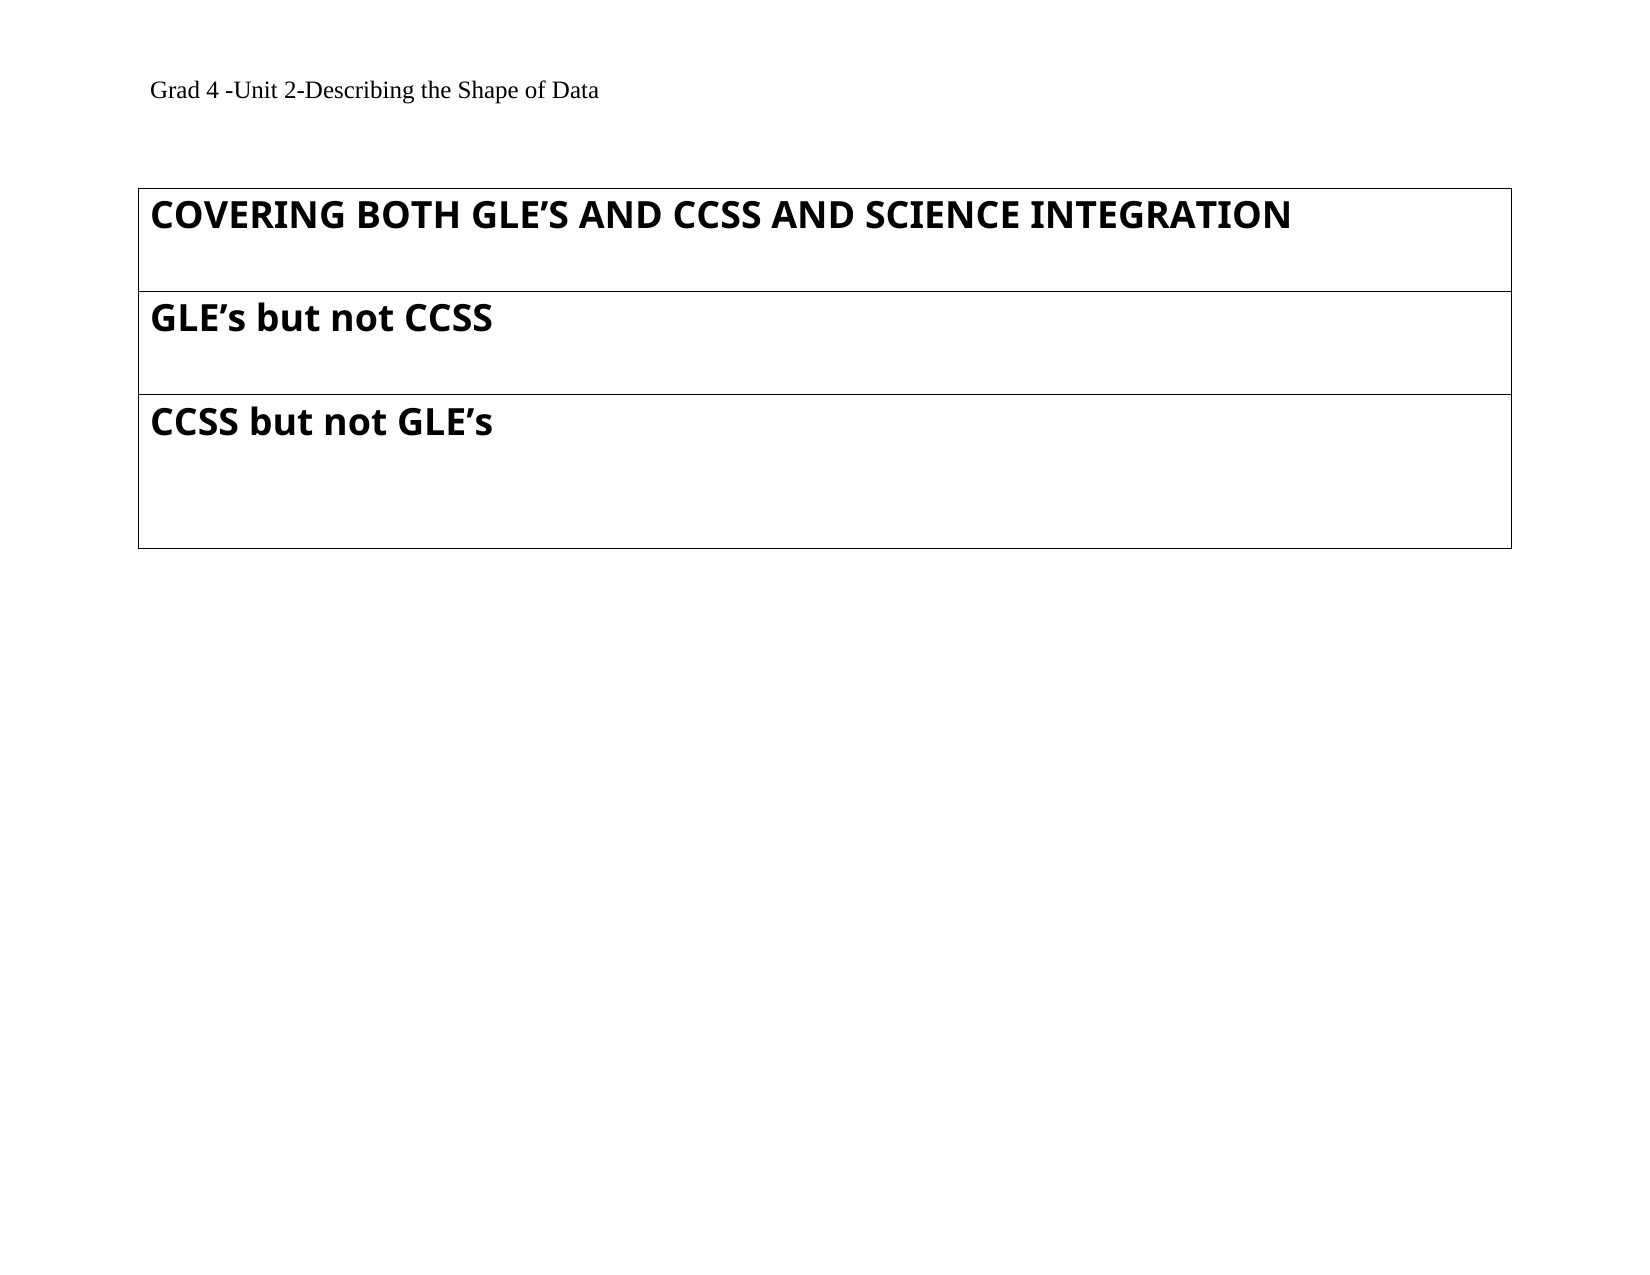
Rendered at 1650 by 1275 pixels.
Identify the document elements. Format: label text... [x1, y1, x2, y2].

table_cell COVERING BOTH GLE’S AND CCSS AND SCIENCE INTEGRATION [139, 189, 1511, 291]
table_cell GLE’s but not CCSS [139, 292, 1511, 394]
table_cell CCSS but not GLE’s [139, 395, 1511, 548]
